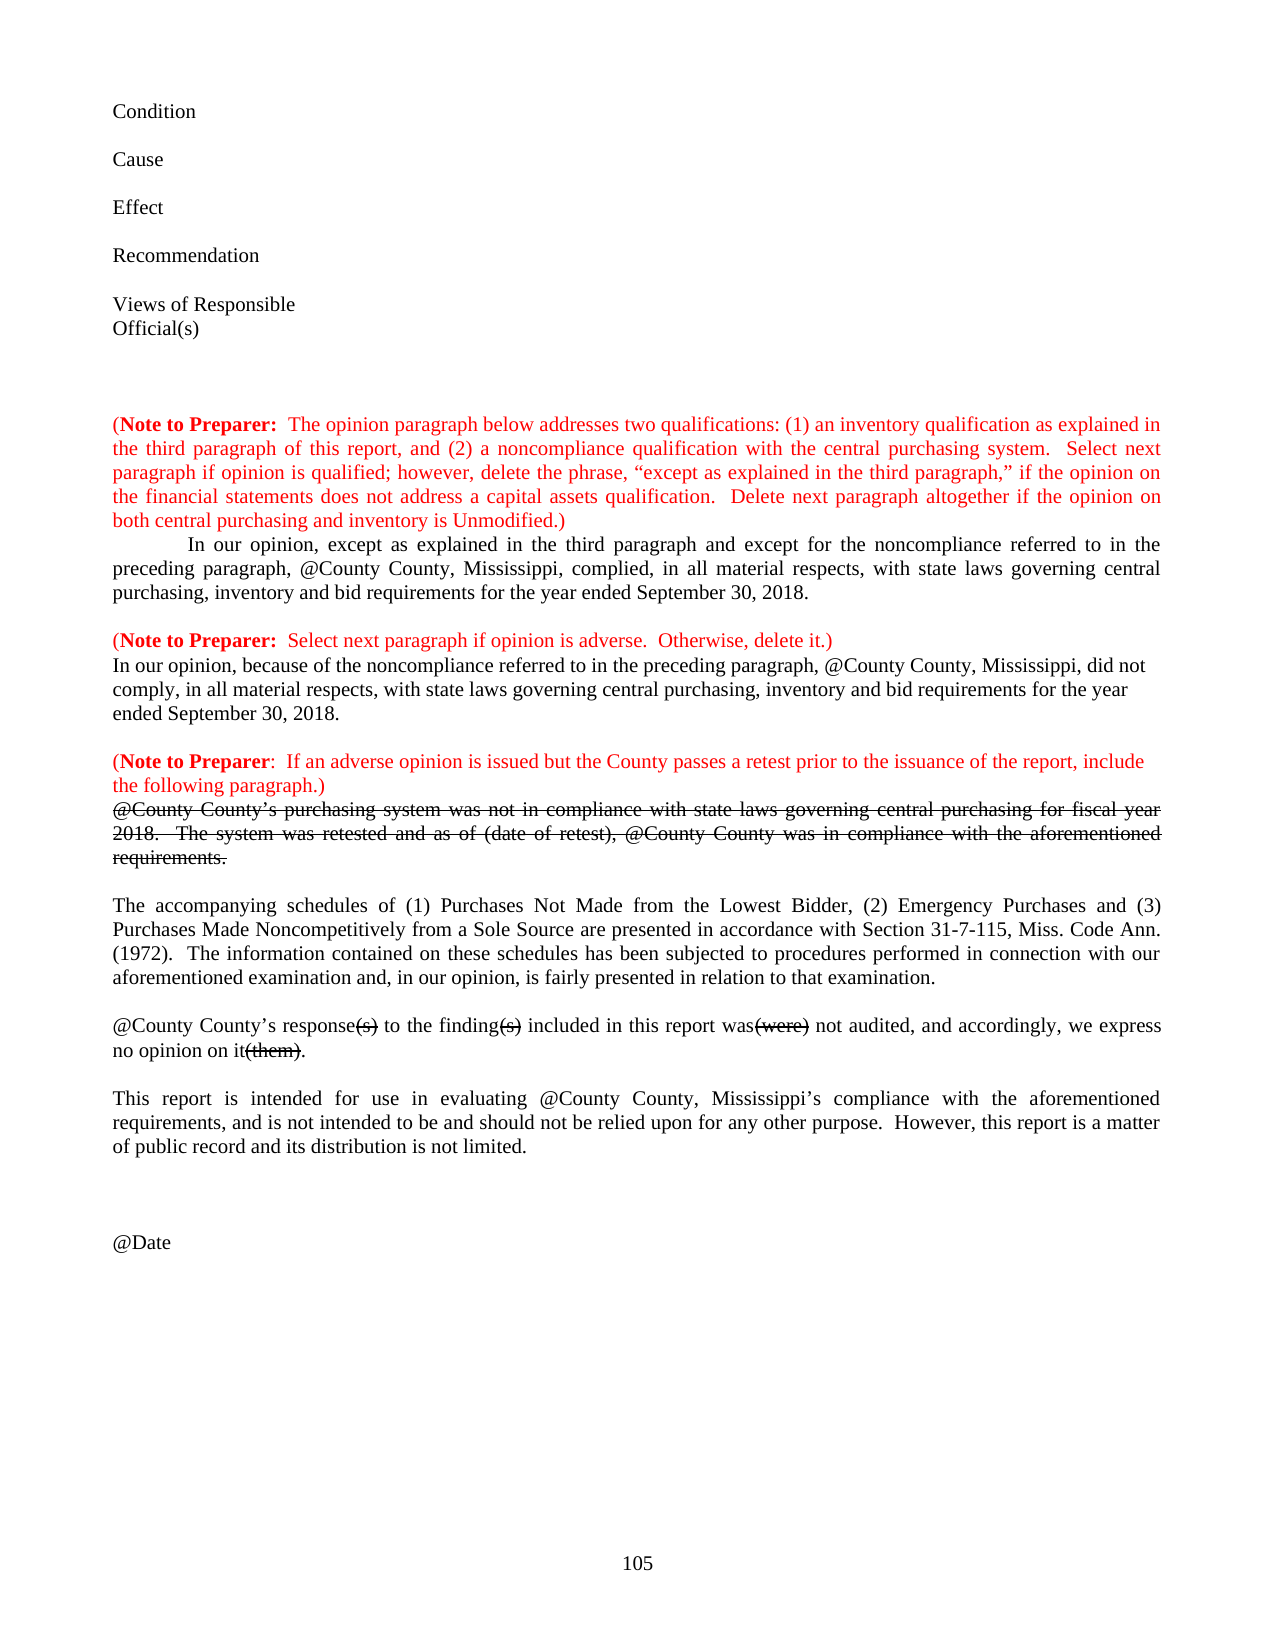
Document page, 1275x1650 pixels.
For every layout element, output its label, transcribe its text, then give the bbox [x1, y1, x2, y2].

text @County County’s response(s) to the finding(s) included in this report was(were) not audited, and accordingly, we express no opinion on it(them). [112, 1013, 1162, 1062]
text Official(s) [112, 316, 1162, 340]
text (Note to Preparer: Select next paragraph if opinion is adverse. Otherwise, delete it.) [112, 628, 1162, 652]
text Condition [112, 99, 1162, 123]
text Views of Responsible [112, 292, 1162, 316]
text (Note to Preparer: If an adverse opinion is issued but the County passes a retest prior to the issuance of the report, include the following paragraph.) [112, 749, 1162, 797]
text @County County’s purchasing system was not in compliance with state laws governing central purchasing for fiscal year 2018. The system was retested and as of (date of retest), @County County was in compliance with the aforementioned requirements. [112, 835, 1162, 869]
text Effect [112, 195, 1162, 219]
text @County County’s purchasing system was not in compliance with state laws governing central purchasing for fiscal year 2018. The system was retested and as of (date of retest), @County County was in compliance with the aforementioned requirements. [112, 797, 1162, 834]
text This report is intended for use in evaluating @County County, Mississippi’s compliance with the aforementioned requirements, and is not intended to be and should not be relied upon for any other purpose. However, this report is a matter of public record and its distribution is not limited. [112, 1086, 1162, 1158]
text (Note to Preparer: The opinion paragraph below addresses two qualifications: (1) an inventory qualification as explained in the third paragraph of this report, and (2) a noncompliance qualification with the central purchasing system. Select next paragraph if opinion is qualified; however, delete the phrase, “except as explained in the third paragraph,” if the opinion on the financial statements does not address a capital assets qualification. Delete next paragraph altogether if the opinion on both central purchasing and inventory is Unmodified.) [112, 412, 1162, 532]
text The accompanying schedules of (1) Purchases Not Made from the Lowest Bidder, (2) Emergency Purchases and (3) Purchases Made Noncompetitively from a Sole Source are presented in accordance with Section 31-7-115, Miss. Code Ann. (1972). The information contained on these schedules has been subjected to procedures performed in connection with our aforementioned examination and, in our opinion, is fairly presented in relation to that examination. [112, 893, 1162, 989]
text In our opinion, because of the noncompliance referred to in the preceding paragraph, @County County, Mississippi, did not comply, in all material respects, with state laws governing central purchasing, inventory and bid requirements for the year ended September 30, 2018. [112, 652, 1162, 725]
text In our opinion, except as explained in the third paragraph and except for the noncompliance referred to in the preceding paragraph, @County County, Mississippi, complied, in all material respects, with state laws governing central purchasing, inventory and bid requirements for the year ended September 30, 2018. [112, 532, 1162, 604]
text Recommendation [112, 243, 1162, 267]
text @Date [112, 1230, 1162, 1254]
text Cause [112, 147, 1162, 171]
